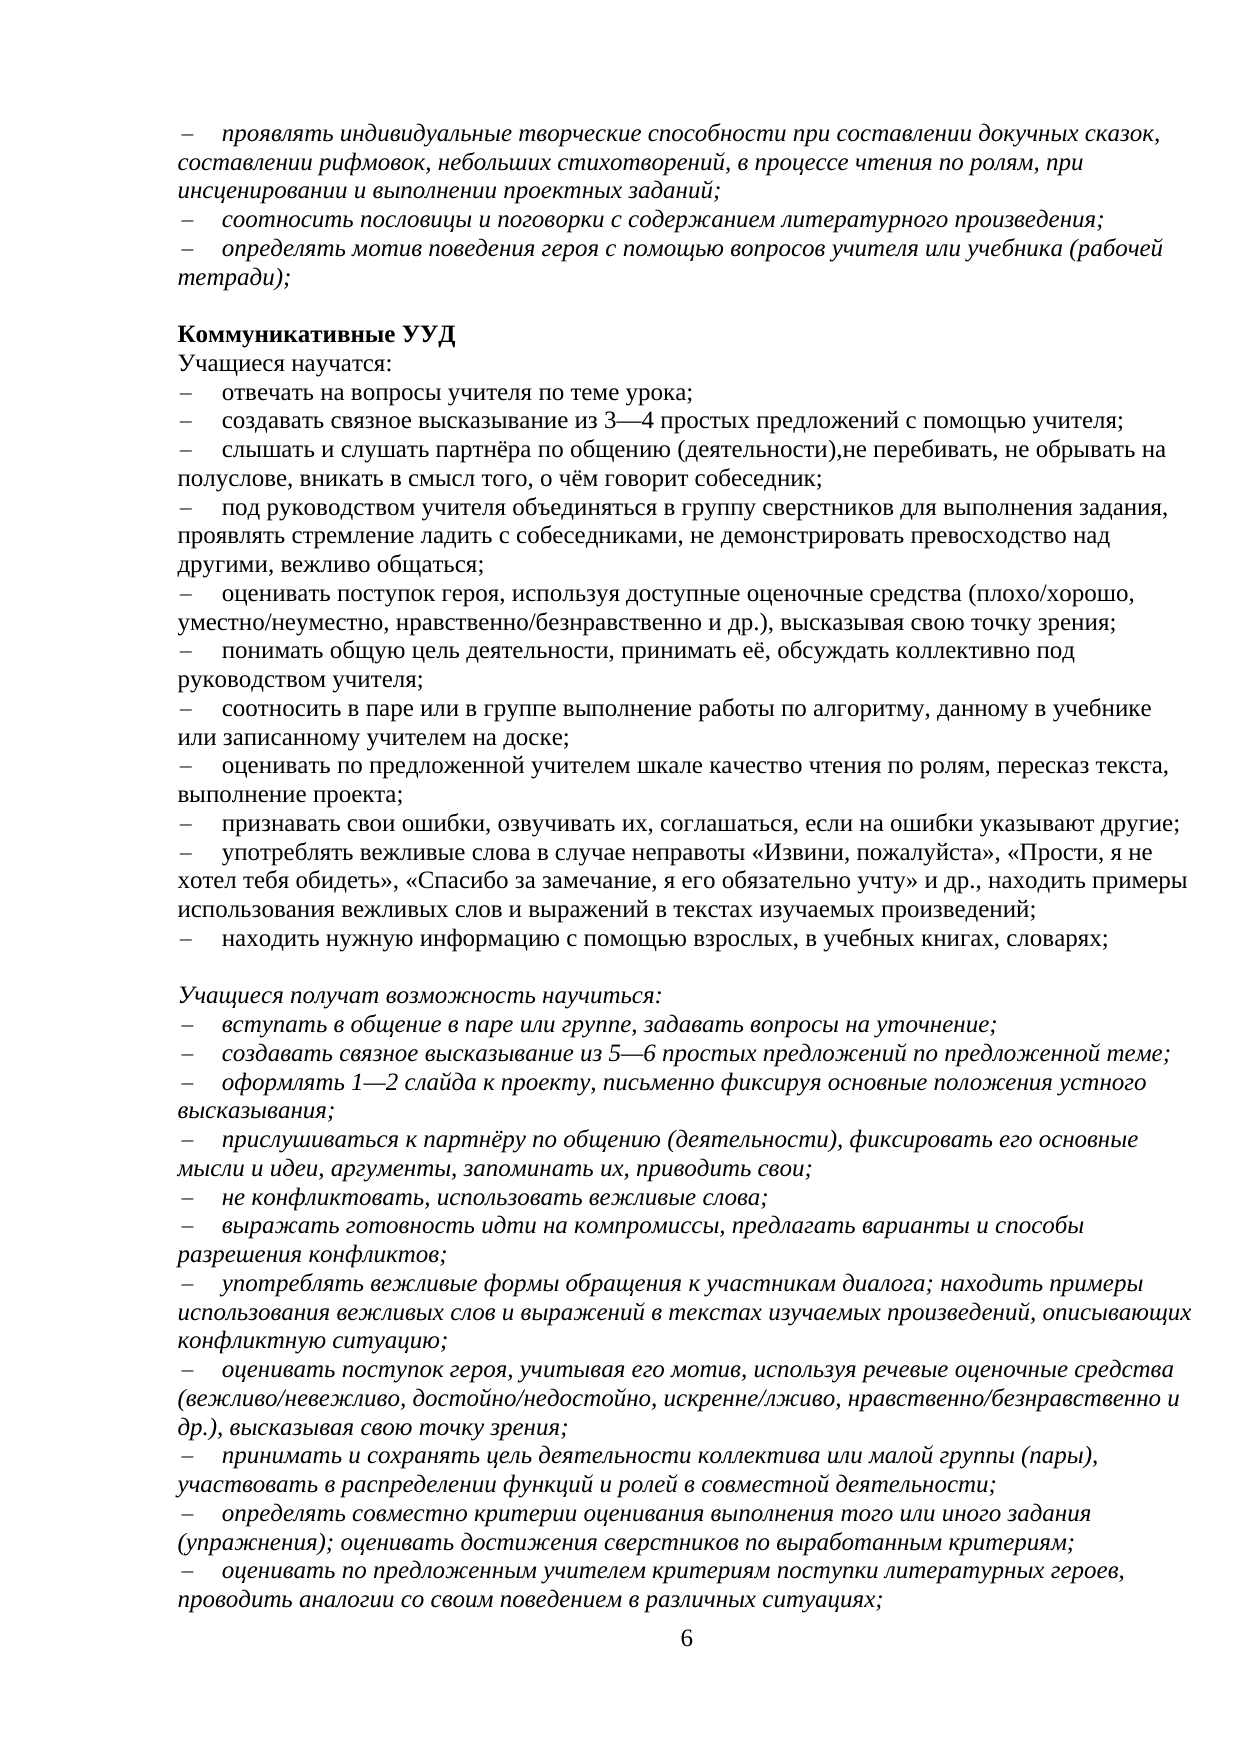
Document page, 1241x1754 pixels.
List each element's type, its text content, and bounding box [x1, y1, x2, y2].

list оценивать поступок героя, используя доступные оценочные средства (плохо/хорошо, уместно/неуместно, нравственно/безнравственно и др.), высказывая свою точку зрения; [177, 578, 1196, 636]
list проявлять индивидуальные творческие способности при составлении докучных сказок, составлении рифмовок, небольших стихотворений, в процессе чтения по ролям, при инсценировании и выполнении проектных заданий; [177, 118, 1196, 204]
list оценивать поступок героя, учитывая его мотив, используя речевые оценочные средства (вежливо/невежливо, достойно/недостойно, искренне/лживо, нравственно/безнравственно и др.), высказывая свою точку зрения; [177, 1354, 1196, 1441]
list соотносить в паре или в группе выполнение работы по алгоритму, данному в учебнике или записанному учителем на доске; [177, 693, 1196, 751]
list принимать и сохранять цель деятельности коллектива или малой группы (пары), участвовать в распределении функций и ролей в совместной деятельности; [177, 1441, 1196, 1498]
list отвечать на вопросы учителя по теме урока; [177, 377, 1196, 406]
text Учащиеся получат возможность научиться: [177, 981, 1196, 1009]
list оформлять 1—2 слайда к проекту, письменно фиксируя основные положения устного высказывания; [177, 1067, 1196, 1124]
list оценивать по предложенной учителем шкале качество чтения по ролям, пересказ текста, выполнение проекта; [177, 751, 1196, 808]
list определять мотив поведения героя с помощью вопросов учителя или учебника (рабочей тетради); [177, 233, 1196, 291]
list создавать связное высказывание из 5—6 простых предложений по предложенной теме; [177, 1038, 1196, 1067]
list соотносить пословицы и поговорки с содержанием литературного произведения; [177, 204, 1196, 233]
text Учащиеся научатся: [177, 348, 1196, 377]
list понимать общую цель деятельности, принимать её, обсуждать коллективно под руководством учителя; [177, 636, 1196, 693]
list употреблять вежливые слова в случае неправоты «Извини, пожалуйста», «Прости, я не хотел тебя обидеть», «Спасибо за замечание, я его обязательно учту» и др., находить примеры использования вежливых слов и выражений в текстах изучаемых произведений; [177, 837, 1196, 923]
list вступать в общение в паре или группе, задавать вопросы на уточнение; [177, 1009, 1196, 1038]
list создавать связное высказывание из 3—4 простых предложений с помощью учителя; [177, 406, 1196, 434]
list выражать готовность идти на компромиссы, предлагать варианты и способы разрешения конфликтов; [177, 1211, 1196, 1268]
list слышать и слушать партнёра по общению (деятельности),не перебивать, не обрывать на полуслове, вникать в смысл того, о чём говорит собеседник; [177, 434, 1196, 492]
list определять совместно критерии оценивания выполнения того или иного задания (упражнения); оценивать достижения сверстников по выработанным критериям; [177, 1498, 1196, 1556]
list под руководством учителя объединяться в группу сверстников для выполнения задания, проявлять стремление ладить с собеседниками, не демонстрировать превосходство над другими, вежливо общаться; [177, 492, 1196, 578]
list прислушиваться к партнёру по общению (деятельности), фиксировать его основные мысли и идеи, аргументы, запоминать их, приводить свои; [177, 1124, 1196, 1182]
text Коммуникативные УУД [177, 319, 1196, 348]
list оценивать по предложенным учителем критериям поступки литературных героев, проводить аналогии со своим поведением в различных ситуациях; [177, 1556, 1196, 1613]
list признавать свои ошибки, озвучивать их, соглашаться, если на ошибки указывают другие; [177, 808, 1196, 837]
list не конфликтовать, использовать вежливые слова; [177, 1182, 1196, 1211]
list употреблять вежливые формы обращения к участникам диалога; находить примеры использования вежливых слов и выражений в текстах изучаемых произведений, описывающих конфликтную ситуацию; [177, 1268, 1196, 1354]
list находить нужную информацию с помощью взрослых, в учебных книгах, словарях; [177, 923, 1196, 952]
